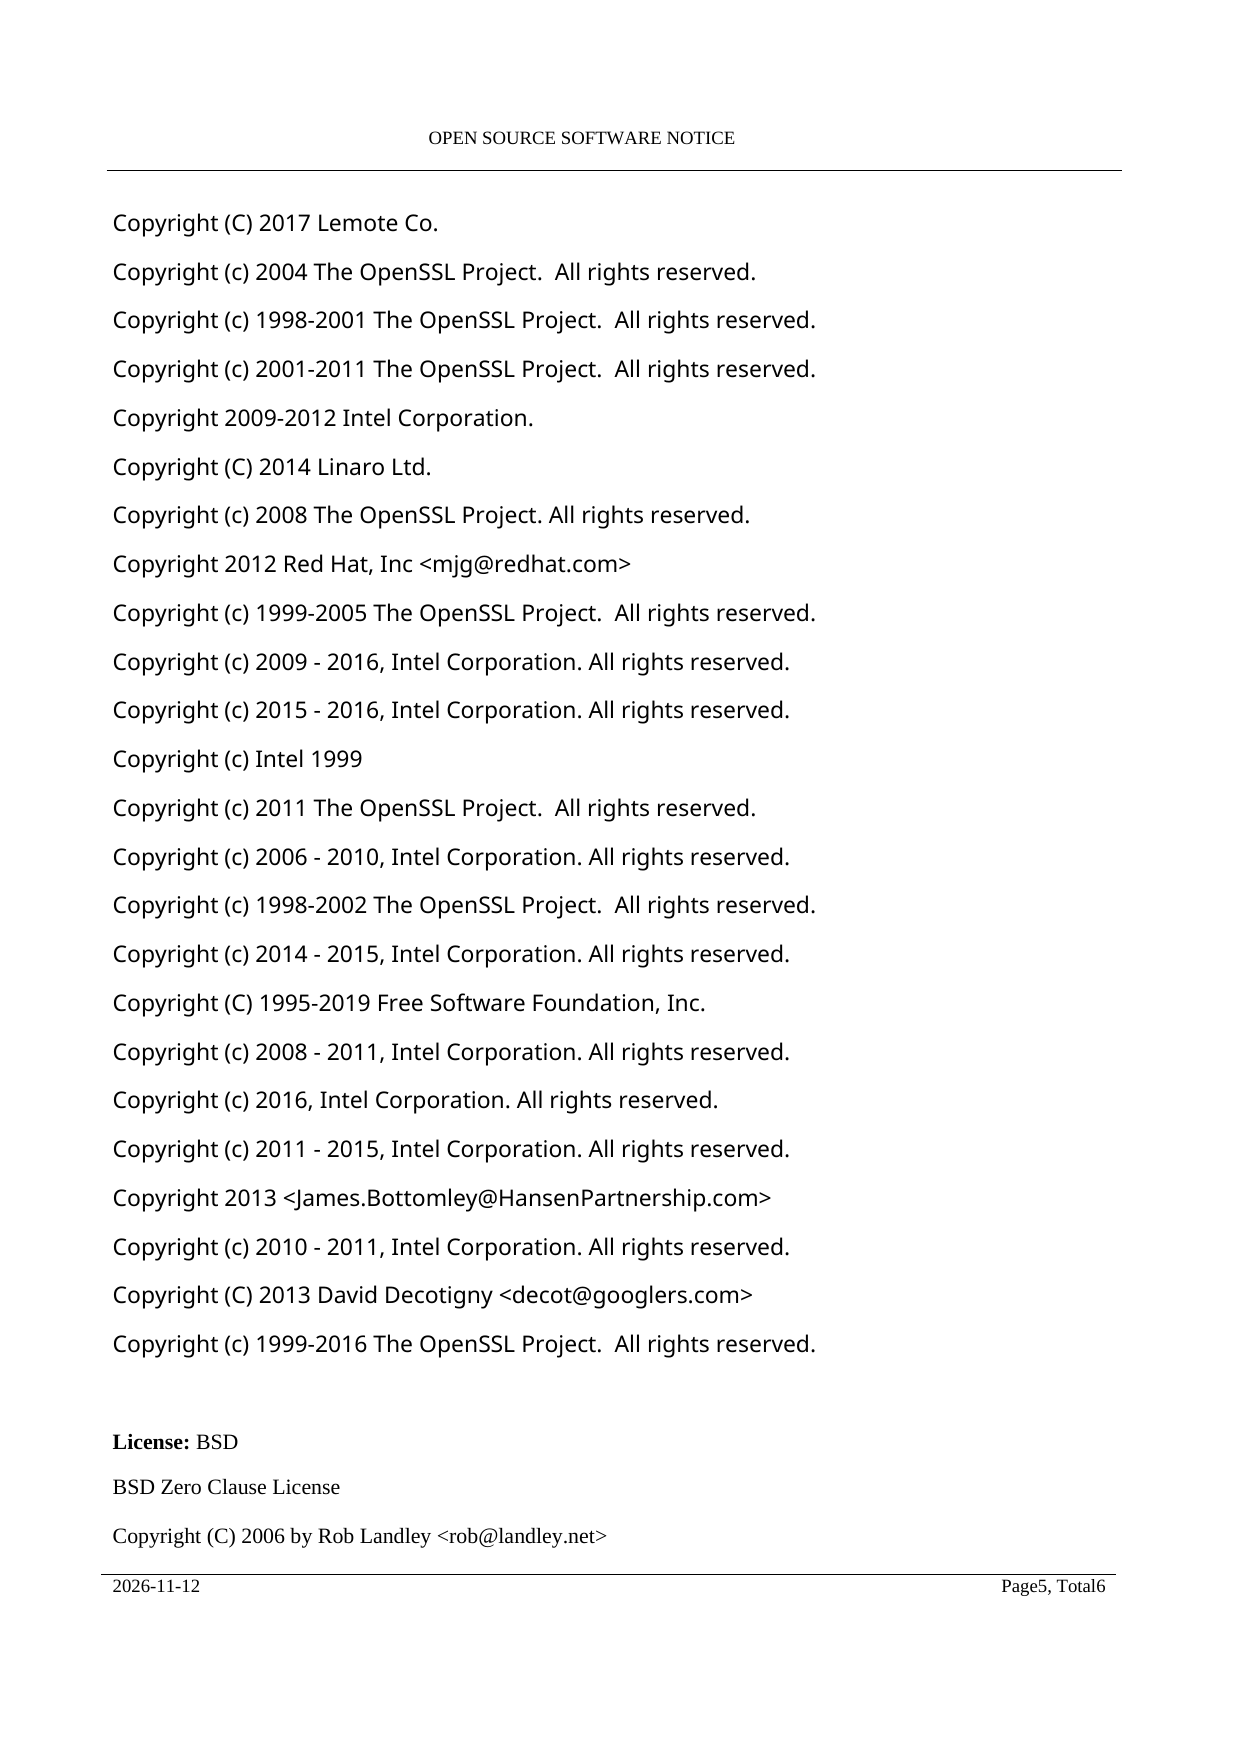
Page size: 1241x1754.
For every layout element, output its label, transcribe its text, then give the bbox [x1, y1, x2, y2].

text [112, 1470, 1128, 1551]
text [112, 206, 1128, 1409]
text License: BSD [112, 1425, 1128, 1458]
